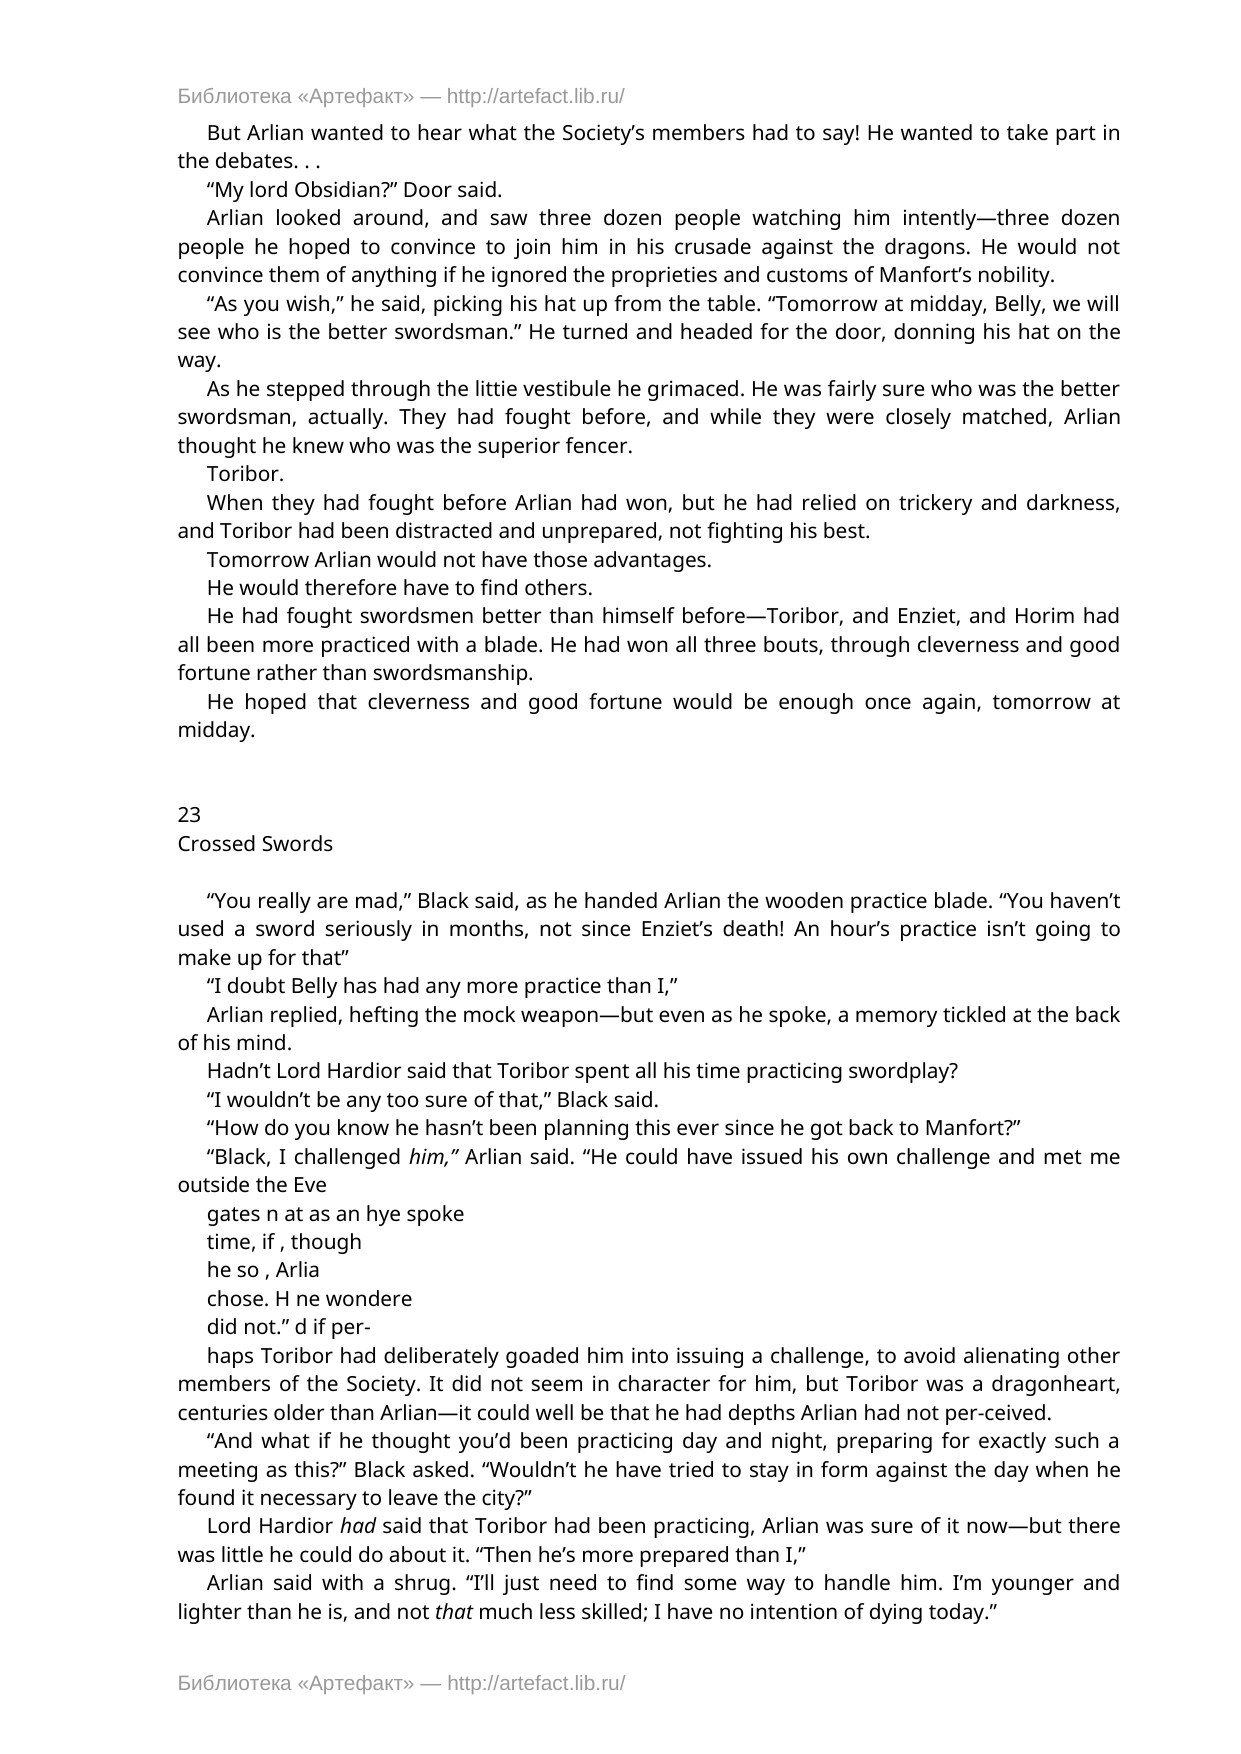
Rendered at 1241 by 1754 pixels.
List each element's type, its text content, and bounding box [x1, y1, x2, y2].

text Lord Hardior had said that Toribor had been practicing, Arlian was sure of it now—but there was little he could do about it. “Then he’s more prepared than I,” [177, 1512, 1122, 1568]
text Arlian looked around, and saw three dozen people watching him intently—three dozen people he hoped to convince to join him in his crusade against the dragons. He would not convince them of anything if he ignored the proprieties and customs of Manfort’s nobility. [177, 203, 1122, 289]
text “You really are mad,” Black said, as he handed Arlian the wooden practice blade. “You haven’t used a sword seriously in months, not since Enziet’s death! An hour’s practice isn’t going to make up for that” [177, 886, 1122, 971]
text Toribor. [177, 459, 1122, 488]
text “I doubt Belly has had any more practice than I,” [177, 971, 1122, 1000]
text “My lord Obsidian?” Door said. [177, 175, 1122, 203]
text “Black, I challenged him,” Arlian said. “He could have issued his own challenge and met me outside the Eve [177, 1142, 1122, 1199]
text When they had fought before Arlian had won, but he had relied on trickery and darkness, and Toribor had been distracted and unprepared, not fighting his best. [177, 488, 1122, 545]
text “And what if he thought you’d been practicing day and night, preparing for exactly such a meeting as this?” Black asked. “Wouldn’t he have tried to stay in form against the day when he found it necessary to leave the city?” [177, 1426, 1122, 1512]
text But Arlian wanted to hear what the Society’s members had to say! He wanted to take part in the debates. . . [177, 118, 1122, 175]
text Arlian replied, hefting the mock weapon—but even as he spoke, a memory tickled at the back of his mind. [177, 1000, 1122, 1057]
text Tomorrow Arlian would not have those advantages. [177, 545, 1122, 573]
text time, if , though [177, 1227, 1122, 1256]
text haps Toribor had deliberately goaded him into issuing a challenge, to avoid alienating other members of the Society. It did not seem in character for him, but Toribor was a dragonheart, centuries older than Arlian—it could well be that he had depths Arlian had not per-ceived. [177, 1341, 1122, 1426]
text gates n at as an hye spoke [177, 1199, 1122, 1227]
text “As you wish,” he said, picking his hat up from the table. “Tomorrow at midday, Belly, we will see who is the better swordsman.” He turned and headed for the door, donning his hat on the way. [177, 289, 1122, 374]
text he so , Arlia [177, 1256, 1122, 1284]
text chose. H ne wondere [177, 1284, 1122, 1312]
text did not.” d if per- [177, 1312, 1122, 1341]
text Crossed Swords [177, 829, 1122, 857]
text “I wouldn’t be any too sure of that,” Black said. [177, 1085, 1122, 1113]
text He would therefore have to find others. [177, 573, 1122, 602]
text As he stepped through the littie vestibule he grimaced. He was fairly sure who was the better swordsman, actually. They had fought before, and while they were closely matched, Arlian thought he knew who was the superior fencer. [177, 374, 1122, 459]
text He hoped that cleverness and good fortune would be enough once again, tomorrow at midday. [177, 687, 1122, 744]
text Arlian said with a shrug. “I’ll just need to find some way to handle him. I’m younger and lighter than he is, and not that much less skilled; I have no intention of dying today.” [177, 1568, 1122, 1625]
text Hadn’t Lord Hardior said that Toribor spent all his time practicing swordplay? [177, 1057, 1122, 1085]
text He had fought swordsmen better than himself before—Toribor, and Enziet, and Horim had all been more practiced with a blade. He had won all three bouts, through cleverness and good fortune rather than swordsmanship. [177, 602, 1122, 687]
text “How do you know he hasn’t been planning this ever since he got back to Manfort?” [177, 1113, 1122, 1142]
text 23 [177, 801, 1122, 829]
